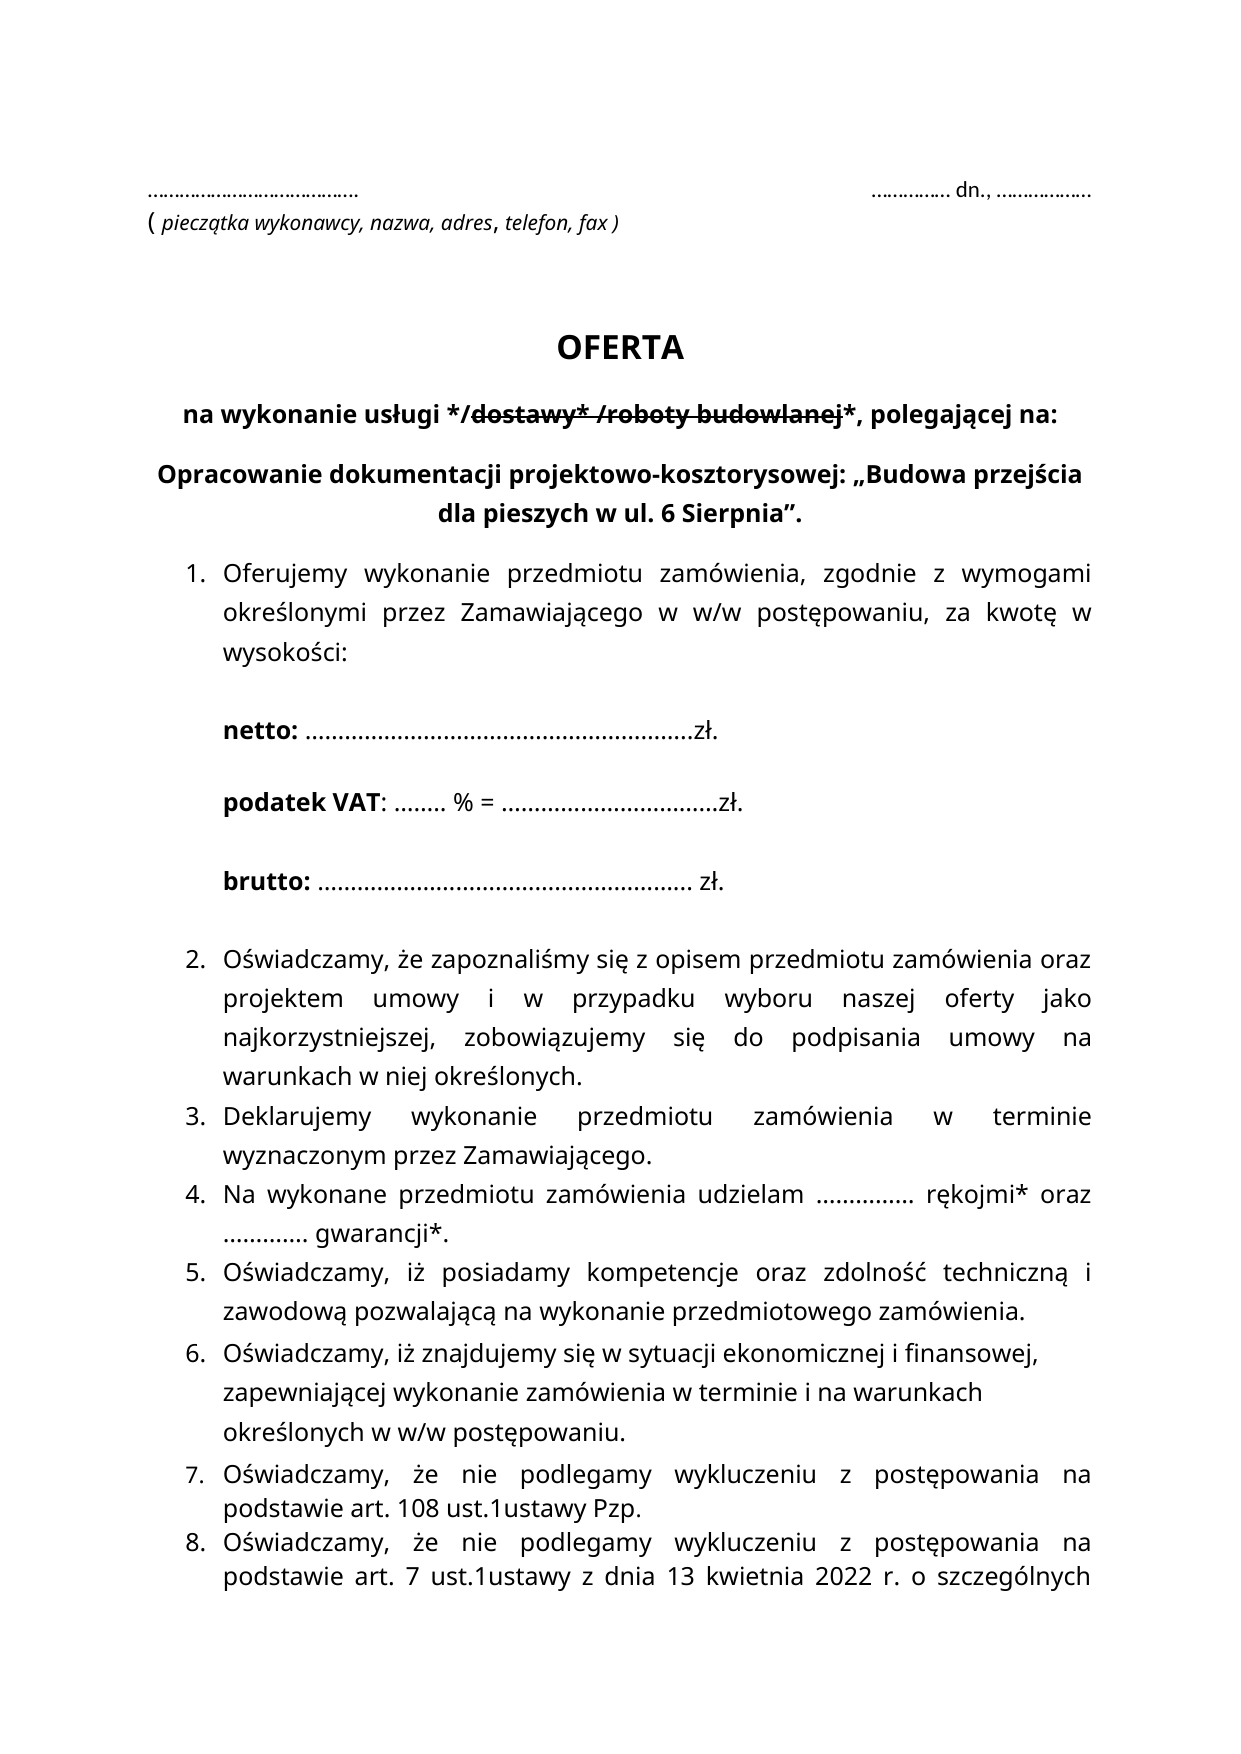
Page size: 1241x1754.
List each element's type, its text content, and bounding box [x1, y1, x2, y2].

text …………………………………. …………… dn., ……………… [148, 176, 1093, 204]
text na wykonanie usługi */dostawy* /roboty budowlanej*, polegającej na: [148, 397, 1093, 431]
list Oświadczamy, iż posiadamy kompetencje oraz zdolność techniczną i zawodową pozwalającą na wykonanie przedmiotowego zamówienia. [185, 1255, 1093, 1328]
text OFERTA [148, 324, 1093, 369]
list Na wykonane przedmiotu zamówienia udzielam …………… rękojmi* oraz …………. gwarancji*. [185, 1176, 1093, 1250]
list Deklarujemy wykonanie przedmiotu zamówienia w terminie wyznaczonym przez Zamawiającego. [185, 1098, 1093, 1171]
list Oświadczamy, iż znajdujemy się w sytuacji ekonomicznej i finansowej, zapewniającej wykonanie zamówienia w terminie i na warunkach określonych w w/w postępowaniu. [185, 1336, 1093, 1448]
text ( pieczątka wykonawcy, nazwa, adres, telefon, fax ) [148, 204, 1093, 238]
list Oświadczamy, że zapoznaliśmy się z opisem przedmiotu zamówienia oraz projektem umowy i w przypadku wyboru naszej oferty jako najkorzystniejszej, zobowiązujemy się do podpisania umowy na warunkach w niej określonych. [185, 941, 1093, 1093]
list brutto: ………………………………………………... zł. [223, 863, 1093, 897]
text Opracowanie dokumentacji projektowo-kosztorysowej: „Budowa przejścia dla pieszych w ul. 6 Sierpnia”. [148, 457, 1093, 530]
list Oświadczamy, że nie podlegamy wykluczeniu z postępowania na podstawie art. 108 ust.1ustawy Pzp. [185, 1456, 1093, 1524]
list Oferujemy wykonanie przedmiotu zamówienia, zgodnie z wymogami określonymi przez Zamawiającego w w/w postępowaniu, za kwotę w wysokości: [185, 556, 1093, 668]
list podatek VAT: …….. % = ……………………………zł. [223, 785, 1093, 819]
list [185, 1524, 1093, 1592]
list netto: …………………………………………………..zł. [223, 712, 1093, 747]
